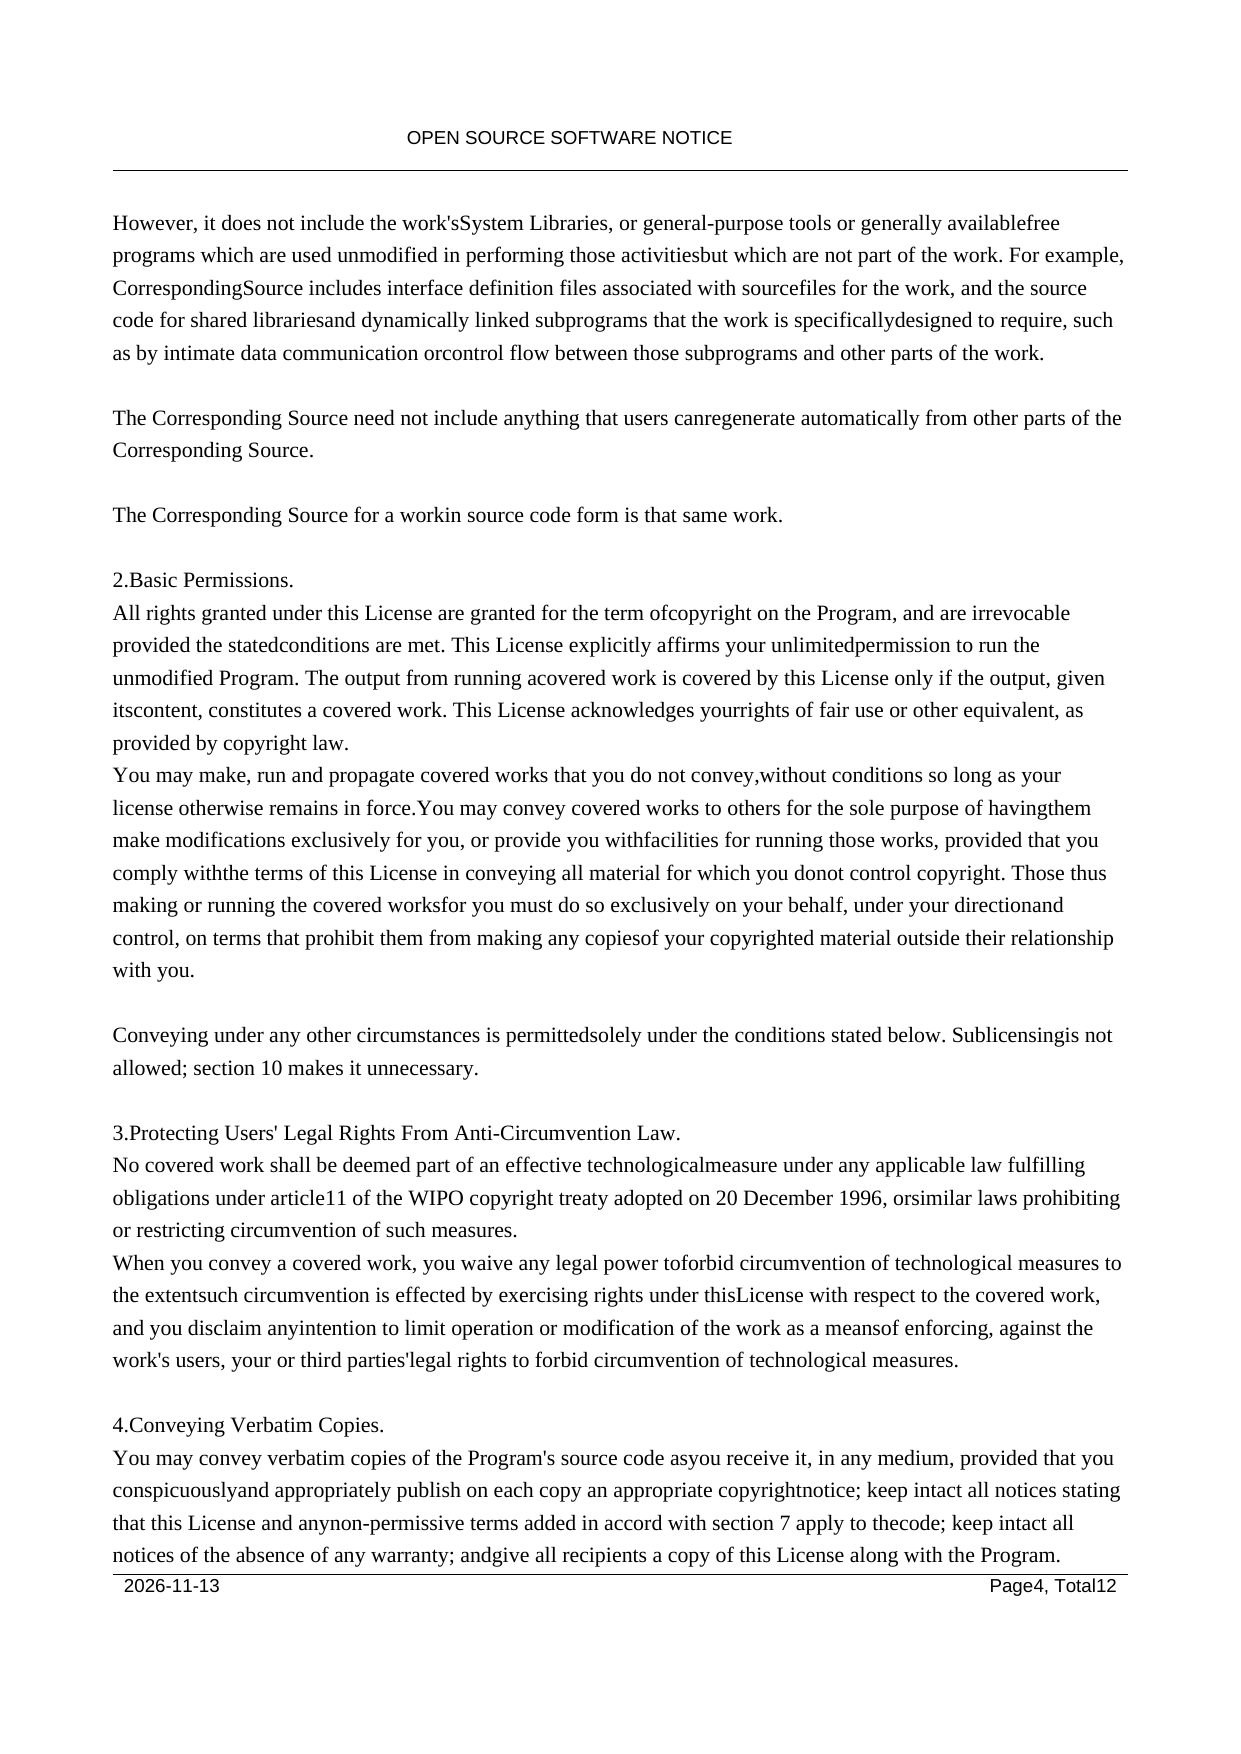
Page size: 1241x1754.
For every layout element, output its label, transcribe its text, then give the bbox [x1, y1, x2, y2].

text 3.Protecting Users' Legal Rights From Anti-Circumvention Law. [112, 1116, 1128, 1149]
text All rights granted under this License are granted for the term ofcopyright on the Program, and are irrevocable provided the statedconditions are met. This License explicitly affirms your unlimitedpermission to run the unmodified Program. The output from running acovered work is covered by this License only if the output, given itscontent, constitutes a covered work. This License acknowledges yourrights of fair use or other equivalent, as provided by copyright law. [112, 596, 1128, 759]
text 2.Basic Permissions. [112, 564, 1128, 596]
text No covered work shall be deemed part of an effective technologicalmeasure under any applicable law fulfilling obligations under article11 of the WIPO copyright treaty adopted on 20 December 1996, orsimilar laws prohibiting or restricting circumvention of such measures. [112, 1149, 1128, 1246]
text You may convey verbatim copies of the Program's source code asyou receive it, in any medium, provided that you conspicuouslyand appropriately publish on each copy an appropriate copyrightnotice; keep intact all notices stating that this License and anynon-permissive terms added in accord with section 7 apply to thecode; keep intact all notices of the absence of any warranty; andgive all recipients a copy of this License along with the Program. [112, 1441, 1128, 1571]
text The Corresponding Source need not include anything that users canregenerate automatically from other parts of the Corresponding Source. [112, 401, 1128, 466]
text The Corresponding Source for a workin source code form is that same work. [112, 499, 1128, 531]
text When you convey a covered work, you waive any legal power toforbid circumvention of technological measures to the extentsuch circumvention is effected by exercising rights under thisLicense with respect to the covered work, and you disclaim anyintention to limit operation or modification of the work as a meansof enforcing, against the work's users, your or third parties'legal rights to forbid circumvention of technological measures. [112, 1246, 1128, 1376]
text 4.Conveying Verbatim Copies. [112, 1409, 1128, 1441]
text Conveying under any other circumstances is permittedsolely under the conditions stated below. Sublicensingis not allowed; section 10 makes it unnecessary. [112, 1019, 1128, 1084]
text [112, 206, 1128, 369]
text You may make, run and propagate covered works that you do not convey,without conditions so long as your license otherwise remains in force.You may convey covered works to others for the sole purpose of havingthem make modifications exclusively for you, or provide you withfacilities for running those works, provided that you comply withthe terms of this License in conveying all material for which you donot control copyright. Those thus making or running the covered worksfor you must do so exclusively on your behalf, under your directionand control, on terms that prohibit them from making any copiesof your copyrighted material outside their relationship with you. [112, 759, 1128, 986]
